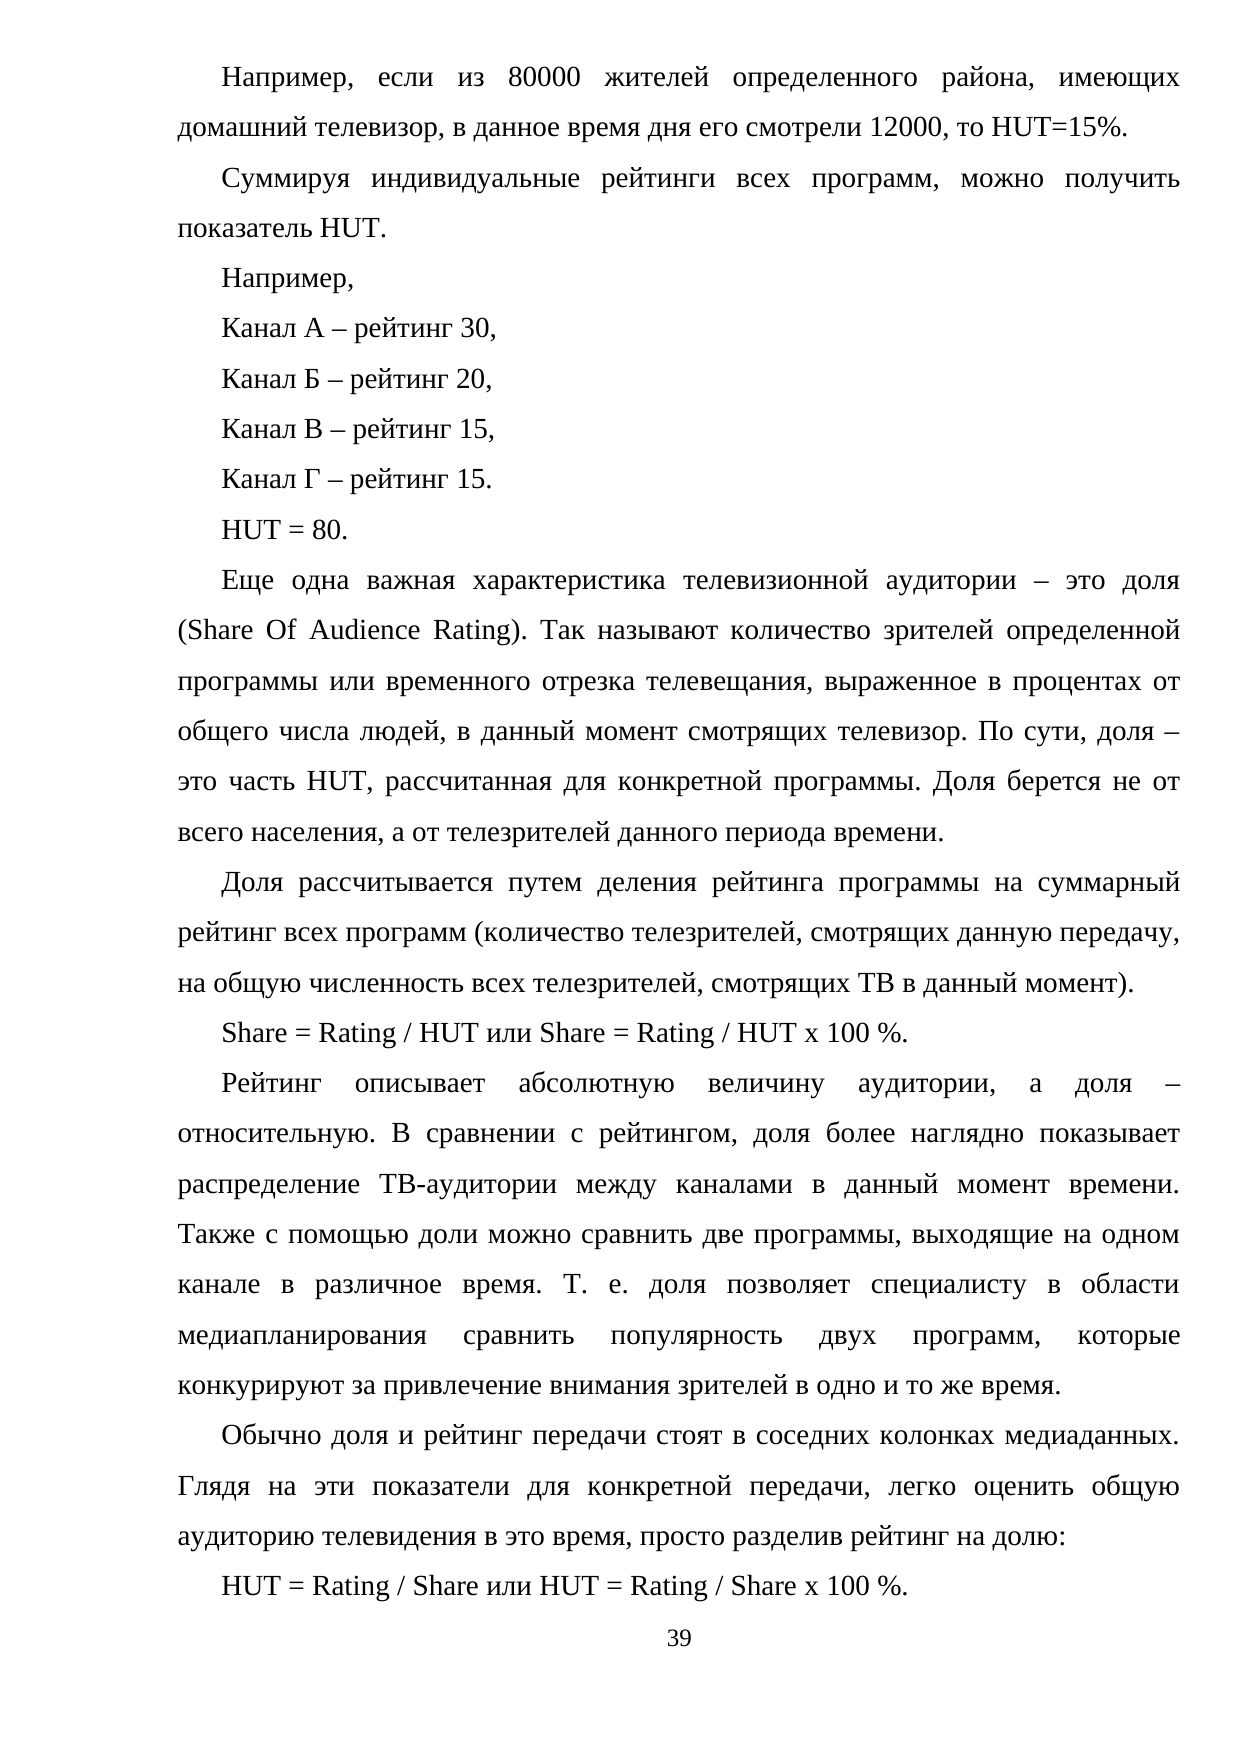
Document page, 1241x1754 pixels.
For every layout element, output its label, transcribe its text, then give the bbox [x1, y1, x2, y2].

text Например, если из 80000 жителей определенного района, имеющих домашний телевизор, в данное время дня его смотрели 12000, то HUT=15%. [177, 59, 1181, 143]
text Канал Г – рейтинг 15. [177, 462, 1181, 495]
text Суммируя индивидуальные рейтинги всех программ, можно получить показатель HUT. [177, 160, 1181, 243]
text Еще одна важная характеристика телевизионной аудитории – это доля (Share Of Audience Rating). Так называют количество зрителей определенной программы или временного отрезка телевещания, выраженное в процентах от общего числа людей, в данный момент смотрящих телевизор. По сути, доля – это часть НUТ, рассчитанная для конкретной программы. Доля берется не от всего населения, а от телезрителей данного периода времени. [177, 562, 1181, 847]
text HUT = Rating / Share или HUT = Rating / Share х 100 %. [177, 1568, 1181, 1602]
text Обычно доля и рейтинг передачи стоят в соседних колонках медиаданных. Глядя на эти показатели для конкретной передачи, легко оценить общую аудиторию телевидения в это время, просто разделив рейтинг на долю: [177, 1417, 1181, 1552]
text Доля рассчитывается путем деления рейтинга программы на суммарный рейтинг всех программ (количество телезрителей, смотрящих данную передачу, на общую численность всех телезрителей, смотрящих ТВ в данный момент). [177, 864, 1181, 998]
text Канал Б – рейтинг 20, [177, 361, 1181, 394]
text Канал В – рейтинг 15, [177, 411, 1181, 445]
text Например, [177, 260, 1181, 294]
text Share = Rating / HUT или Share = Rating / HUT х 100 %. [177, 1015, 1181, 1048]
text HUT = 80. [177, 512, 1181, 545]
text Рейтинг описывает абсолютную величину аудитории, а доля – относительную. В сравнении с рейтингом, доля более наглядно показывает распределение ТВ-аудитории между каналами в данный момент времени. Также с помощью доли можно сравнить две программы, выходящие на одном канале в различное время. Т. е. доля позволяет специалисту в области медиапланирования сравнить популярность двух программ, которые конкурируют за привлечение внимания зрителей в одно и то же время. [177, 1065, 1181, 1401]
text Канал А – рейтинг 30, [177, 311, 1181, 344]
